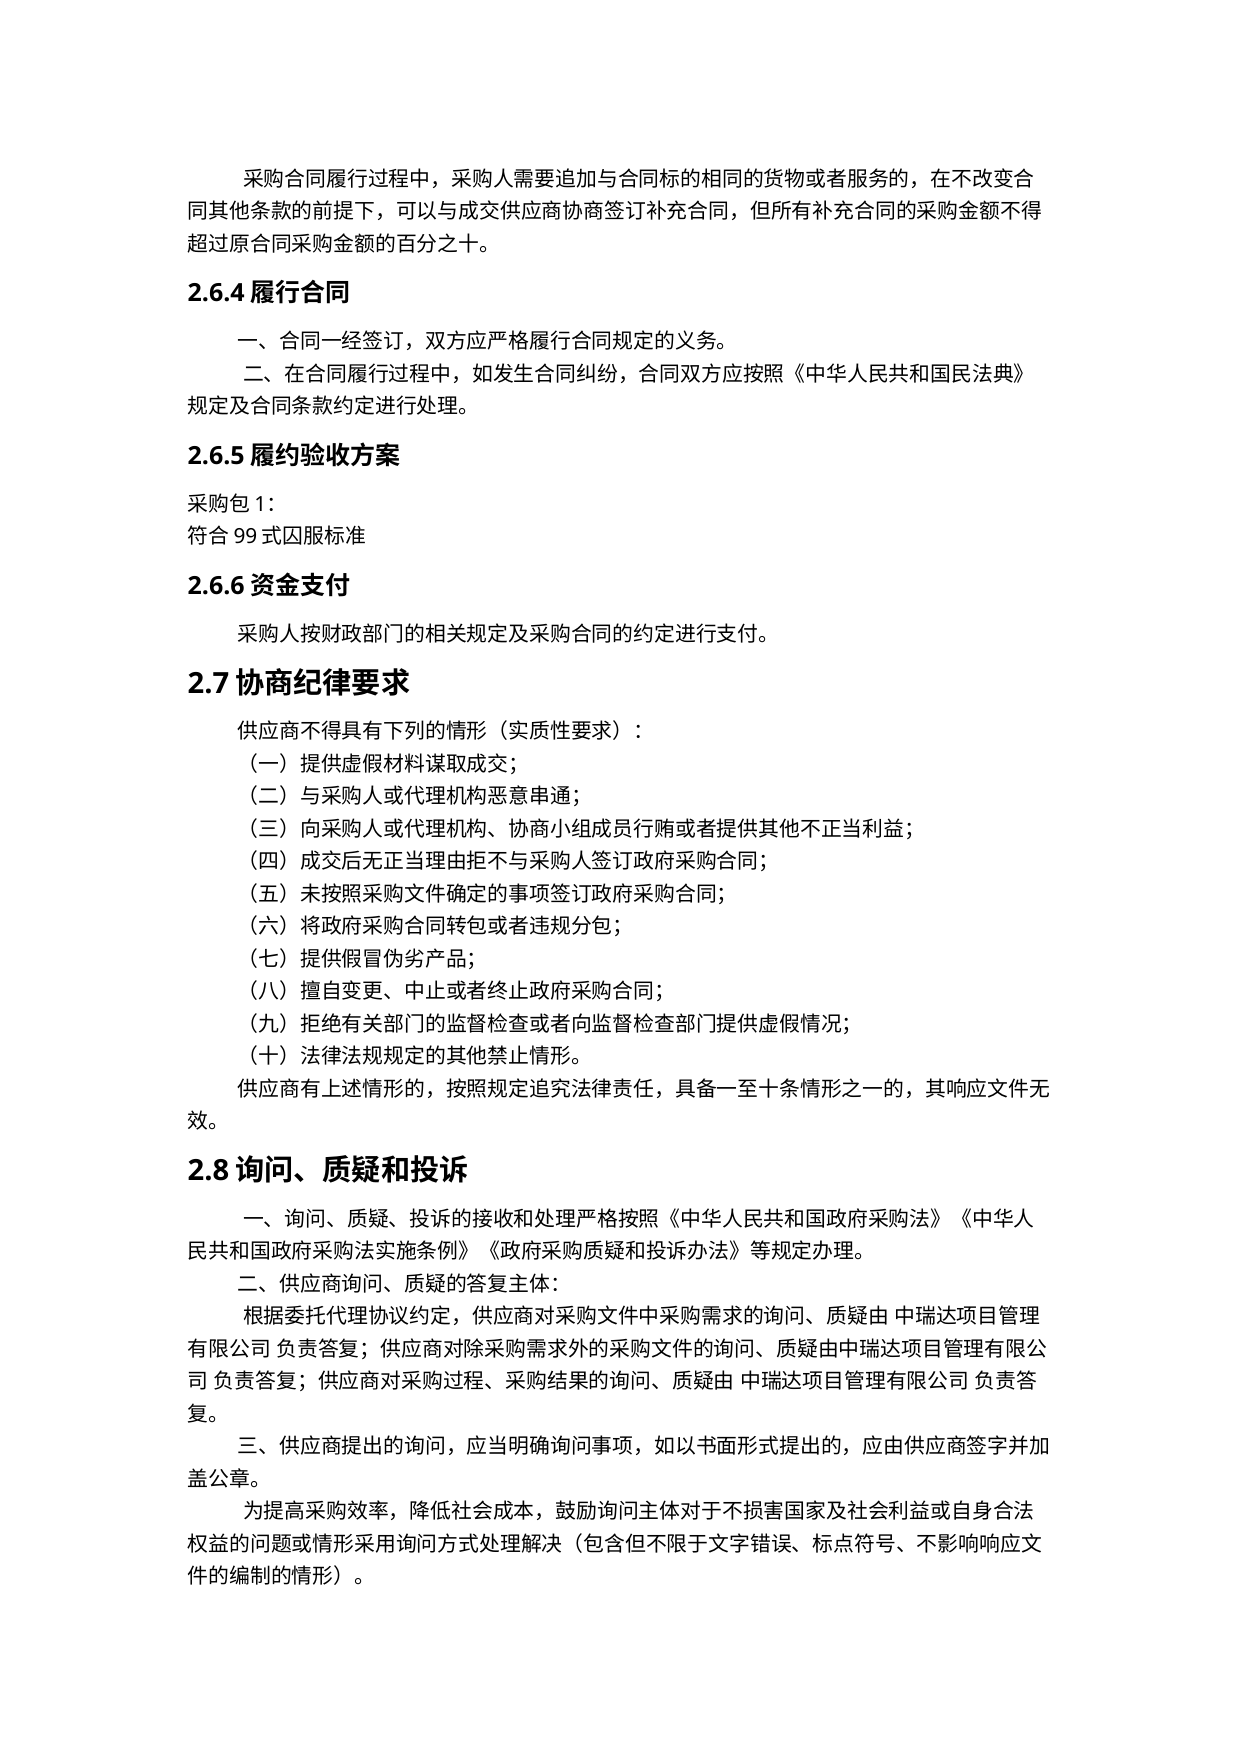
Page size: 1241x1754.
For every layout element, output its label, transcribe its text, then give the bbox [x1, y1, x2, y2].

text （十）法律法规规定的其他禁止情形。 [187, 1039, 1053, 1072]
text （八）擅自变更、中止或者终止政府采购合同； [187, 974, 1053, 1007]
text 一、合同一经签订，双方应严格履行合同规定的义务。 [187, 324, 1053, 357]
text 2.6.5履约验收方案 [187, 422, 1053, 487]
text 供应商有上述情形的，按照规定追究法律责任，具备一至十条情形之一的，其响应文件无效。 [187, 1072, 1053, 1137]
text （五）未按照采购文件确定的事项签订政府采购合同； [187, 877, 1053, 909]
text 采购人按财政部门的相关规定及采购合同的约定进行支付。 [187, 617, 1053, 649]
text 二、供应商询问、质疑的答复主体： [187, 1267, 1053, 1299]
text （三）向采购人或代理机构、协商小组成员行贿或者提供其他不正当利益； [187, 812, 1053, 844]
text （四）成交后无正当理由拒不与采购人签订政府采购合同； [187, 844, 1053, 877]
text 供应商不得具有下列的情形（实质性要求）： [187, 714, 1053, 747]
text 二、在合同履行过程中，如发生合同纠纷，合同双方应按照《中华人民共和国民法典》规定及合同条款约定进行处理。 [187, 357, 1053, 422]
text 采购合同履行过程中，采购人需要追加与合同标的相同的货物或者服务的，在不改变合同其他条款的前提下，可以与成交供应商协商签订补充合同，但所有补充合同的采购金额不得超过原合同采购金额的百分之十。 [187, 162, 1053, 259]
text 为提高采购效率，降低社会成本，鼓励询问主体对于不损害国家及社会利益或自身合法权益的问题或情形采用询问方式处理解决（包含但不限于文字错误、标点符号、不影响响应文件的编制的情形）。 [187, 1494, 1053, 1592]
text 2.8询问、质疑和投诉 [187, 1137, 1053, 1202]
text （一）提供虚假材料谋取成交； [187, 747, 1053, 779]
text 符合99式囚服标准 [187, 519, 1053, 552]
text （六）将政府采购合同转包或者违规分包； [187, 909, 1053, 942]
text 2.6.6资金支付 [187, 552, 1053, 617]
text （二）与采购人或代理机构恶意串通； [187, 779, 1053, 812]
text （七）提供假冒伪劣产品； [187, 942, 1053, 974]
text 采购包1： [187, 487, 1053, 519]
text （九）拒绝有关部门的监督检查或者向监督检查部门提供虚假情况； [187, 1007, 1053, 1039]
text 2.7协商纪律要求 [187, 649, 1053, 714]
text 2.6.4履行合同 [187, 259, 1053, 324]
text 一、询问、质疑、投诉的接收和处理严格按照《中华人民共和国政府采购法》《中华人民共和国政府采购法实施条例》《政府采购质疑和投诉办法》等规定办理。 [187, 1202, 1053, 1267]
text 根据委托代理协议约定，供应商对采购文件中采购需求的询问、质疑由 中瑞达项目管理有限公司 负责答复；供应商对除采购需求外的采购文件的询问、质疑由中瑞达项目管理有限公司 负责答复；供应商对采购过程、采购结果的询问、质疑由 中瑞达项目管理有限公司 负责答复。 [187, 1299, 1053, 1429]
text 三、供应商提出的询问，应当明确询问事项，如以书面形式提出的，应由供应商签字并加盖公章。 [187, 1429, 1053, 1494]
